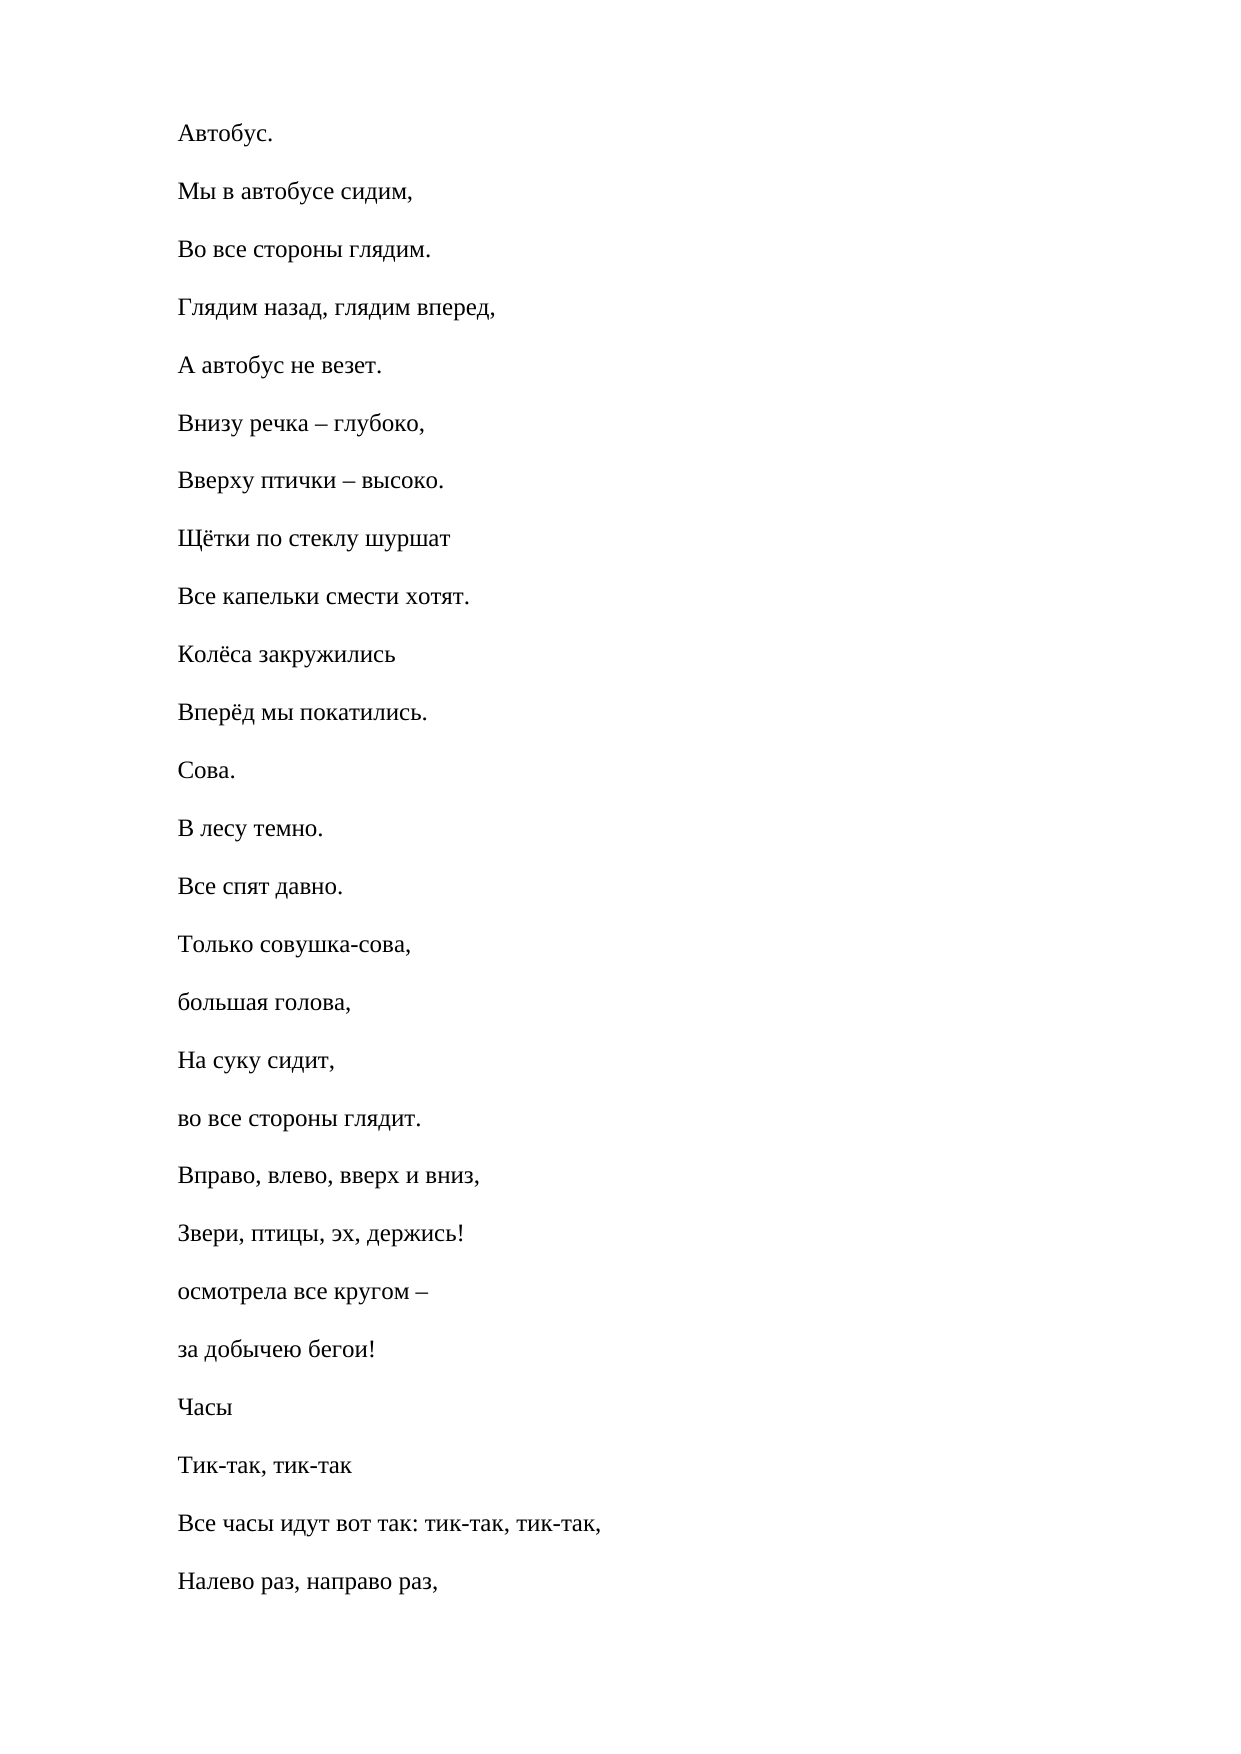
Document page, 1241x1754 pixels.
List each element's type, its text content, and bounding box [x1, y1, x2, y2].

text во все стороны глядит. [177, 1103, 1152, 1131]
text Глядим назад, глядим вперед, [177, 292, 1152, 321]
text Тик-так, тик-так [177, 1450, 1152, 1479]
text Все капельки смести хотят. [177, 581, 1152, 610]
text А автобус не везет. [177, 350, 1152, 378]
text за добычею бегои! [177, 1334, 1152, 1363]
text Мы в автобусе сидим, [177, 176, 1152, 205]
text осмотрела все кругом – [177, 1276, 1152, 1305]
text Сова. [177, 755, 1152, 784]
text Внизу речка – глубоко, [177, 408, 1152, 436]
text В лесу темно. [177, 813, 1152, 842]
text Щётки по стеклу шуршат [177, 523, 1152, 552]
text Все спят давно. [177, 871, 1152, 900]
text Во все стороны глядим. [177, 234, 1152, 263]
text Часы [177, 1392, 1152, 1421]
text большая голова, [177, 987, 1152, 1016]
text Вперёд мы покатились. [177, 697, 1152, 726]
text Звери, птицы, эх, держись! [177, 1218, 1152, 1247]
text На суку сидит, [177, 1045, 1152, 1073]
text Налево раз, направо раз, [177, 1566, 1152, 1595]
text Колёса закружились [177, 639, 1152, 668]
text Только совушка-сова, [177, 929, 1152, 958]
text Автобус. [177, 118, 1152, 147]
text Все часы идут вот так: тик-так, тик-так, [177, 1508, 1152, 1537]
text Вправо, влево, вверх и вниз, [177, 1161, 1152, 1189]
text Вверху птички – высоко. [177, 466, 1152, 494]
